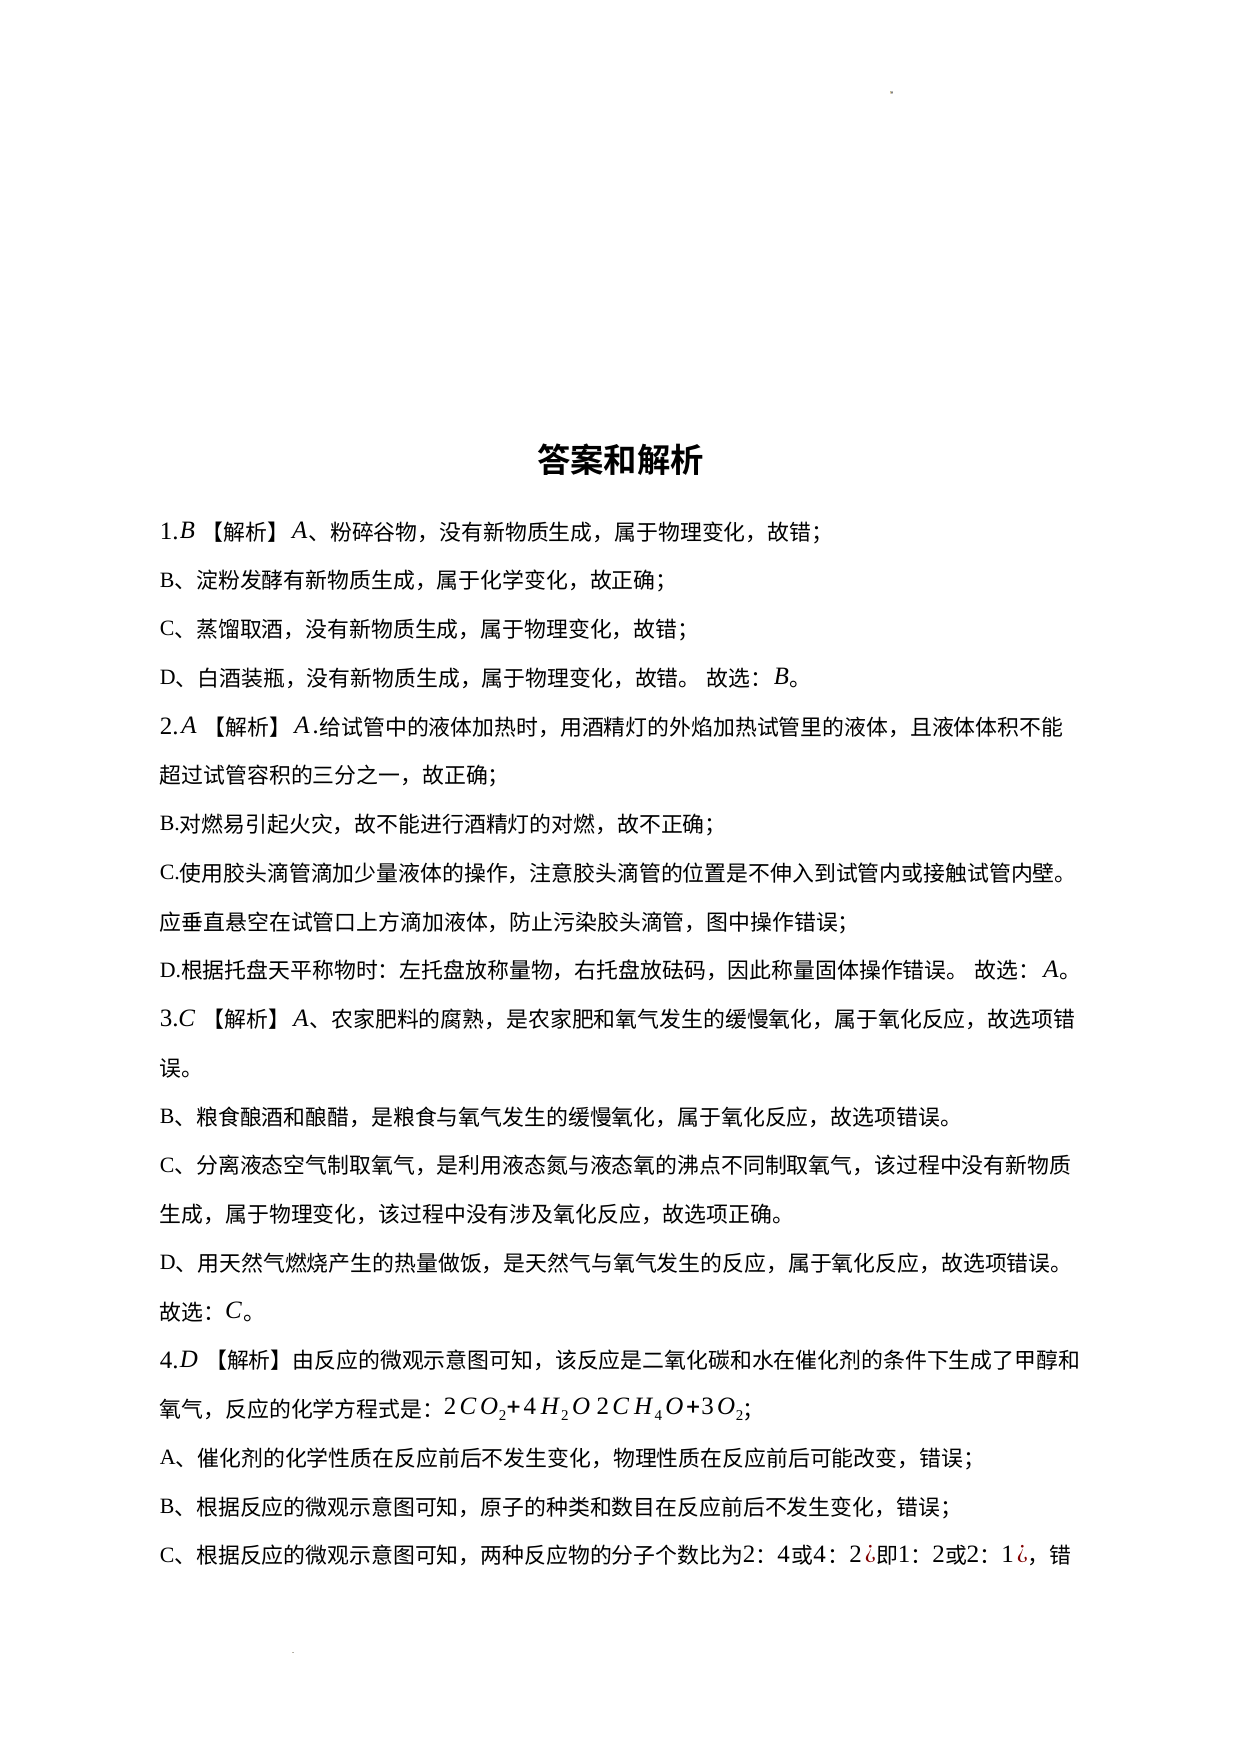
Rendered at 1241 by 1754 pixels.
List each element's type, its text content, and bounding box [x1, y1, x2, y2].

picture [590, 1411, 597, 1418]
text 答案和解析 [159, 425, 1081, 490]
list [159, 514, 1081, 1570]
